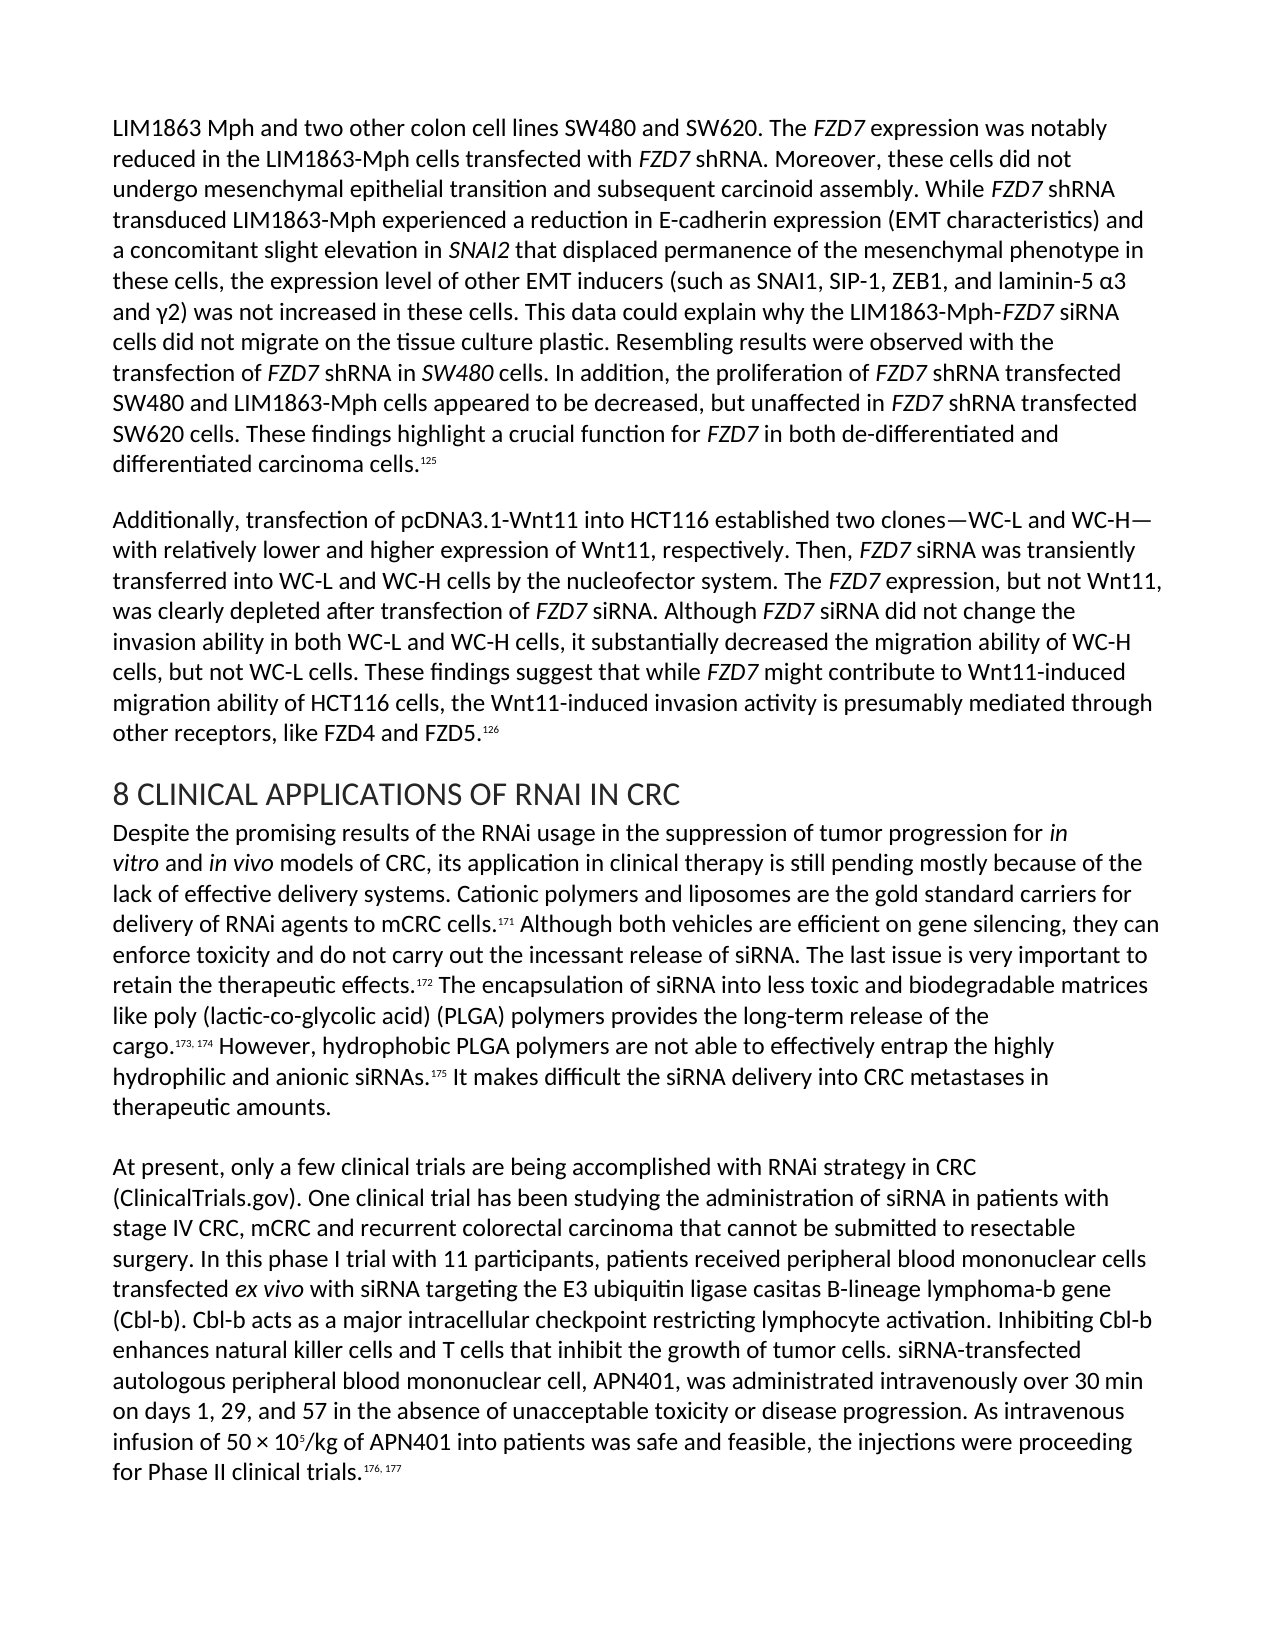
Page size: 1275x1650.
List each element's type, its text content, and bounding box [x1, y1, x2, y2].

text At present, only a few clinical trials are being accomplished with RNAi strategy in CRC (ClinicalTrials.gov). One clinical trial has been studying the administration of siRNA in patients with stage IV CRC, mCRC and recurrent colorectal carcinoma that cannot be submitted to resectable surgery. In this phase I trial with 11 participants, patients received peripheral blood mononuclear cells transfected ex vivo with siRNA targeting the E3 ubiquitin ligase casitas B-lineage lymphoma-b gene (Cbl-b). Cbl-b acts as a major intracellular checkpoint restricting lymphocyte activation. Inhibiting Cbl-b enhances natural killer cells and T cells that inhibit the growth of tumor cells. siRNA-transfected autologous peripheral blood mononuclear cell, APN401, was administrated intravenously over 30 min on days 1, 29, and 57 in the absence of unacceptable toxicity or disease progression. As intravenous infusion of 50 × 105/kg of APN401 into patients was safe and feasible, the injections were proceeding for Phase II clinical trials.176, 177 [112, 1151, 1162, 1487]
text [112, 112, 1162, 479]
text Despite the promising results of the RNAi usage in the suppression of tumor progression for in vitro and in vivo models of CRC, its application in clinical therapy is still pending mostly because of the lack of effective delivery systems. Cationic polymers and liposomes are the gold standard carriers for delivery of RNAi agents to mCRC cells.171 Although both vehicles are efficient on gene silencing, they can enforce toxicity and do not carry out the incessant release of siRNA. The last issue is very important to retain the therapeutic effects.172 The encapsulation of siRNA into less toxic and biodegradable matrices like poly (lactic-co-glycolic acid) (PLGA) polymers provides the long-term release of the cargo.173, 174 However, hydrophobic PLGA polymers are not able to effectively entrap the highly hydrophilic and anionic siRNAs.175 It makes difficult the siRNA delivery into CRC metastases in therapeutic amounts. [112, 817, 1162, 1122]
text Additionally, transfection of pcDNA3.1-Wnt11 into HCT116 established two clones—WC-L and WC-H—with relatively lower and higher expression of Wnt11, respectively. Then, FZD7 siRNA was transiently transferred into WC-L and WC-H cells by the nucleofector system. The FZD7 expression, but not Wnt11, was clearly depleted after transfection of FZD7 siRNA. Although FZD7 siRNA did not change the invasion ability in both WC-L and WC-H cells, it substantially decreased the migration ability of WC-H cells, but not WC-L cells. These findings suggest that while FZD7 might contribute to Wnt11-induced migration ability of HCT116 cells, the Wnt11-induced invasion activity is presumably mediated through other receptors, like FZD4 and FZD5.126 [112, 504, 1162, 748]
subtitle 8 CLINICAL APPLICATIONS OF RNAI IN CRC [112, 773, 1162, 814]
